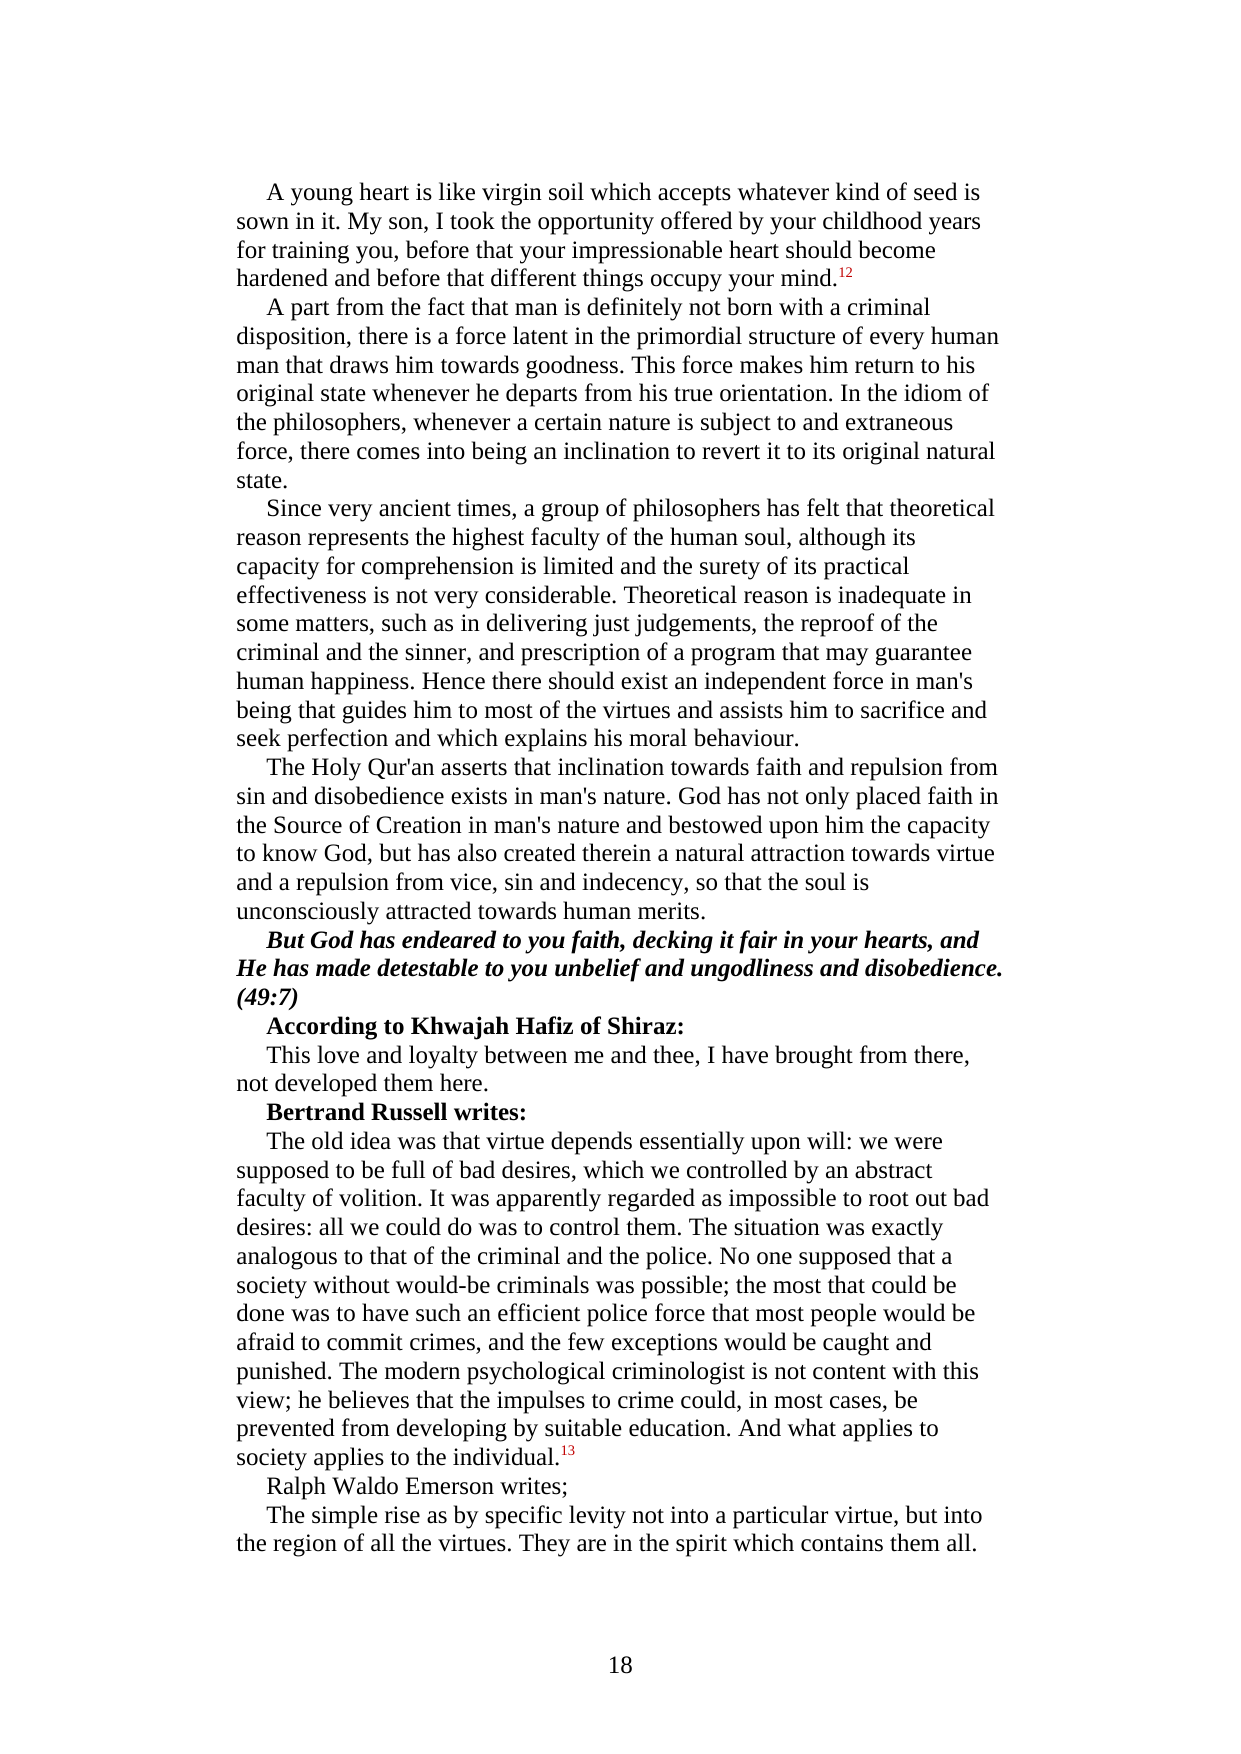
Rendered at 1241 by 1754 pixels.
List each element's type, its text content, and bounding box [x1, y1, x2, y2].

text This love and loyalty between me and thee, I have brought from there, not developed them here. [236, 1040, 1004, 1097]
text Since very ancient times, a group of philosophers has felt that theoretical reason represents the highest faculty of the human soul, although its capacity for comprehension is limited and the surety of its practical effectiveness is not very considerable. Theoretical reason is inadequate in some matters, such as in delivering just judgements, the reproof of the criminal and the sinner, and prescription of a program that may guarantee human happiness. Hence there should exist an independent force in man's being that guides him to most of the virtues and assists him to sacrifice and seek perfection and which explains his moral behaviour. [236, 493, 1004, 752]
text Ralph Waldo Emerson writes; [236, 1471, 1004, 1500]
text A part from the fact that man is definitely not born with a criminal disposition, there is a force latent in the primordial structure of every human man that draws him towards goodness. This force makes him return to his original state whenever he departs from his true orientation. In the idiom of the philosophers, whenever a certain nature is subject to and extraneous force, there comes into being an inclination to revert it to its original natural state. [236, 292, 1004, 493]
text The Holy Qur'an asserts that inclination towards faith and repulsion from sin and disobedience exists in man's nature. God has not only placed faith in the Source of Creation in man's nature and bestowed upon him the capacity to know God, but has also created therein a natural attraction towards virtue and a repulsion from vice, sin and indecency, so that the soul is unconsciously attracted towards human merits. [236, 752, 1004, 925]
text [236, 1500, 1004, 1557]
text But God has endeared to you faith, decking it fair in your hearts, and He has made detestable to you unbelief and ungodliness and disobedience. (49:7) [236, 925, 1004, 1011]
text According to Khwajah Hafiz of Shiraz: [236, 1011, 1004, 1040]
text A young heart is like virgin soil which accepts whatever kind of seed is sown in it. My son, I took the opportunity offered by your childhood years for training you, before that your impressionable heart should become hardened and before that different things occupy your mind.12 [236, 177, 1004, 292]
text Bertrand Russell writes: [236, 1097, 1004, 1126]
text The old idea was that virtue depends essentially upon will: we were supposed to be full of bad desires, which we controlled by an abstract faculty of volition. It was apparently regarded as impossible to root out bad desires: all we could do was to control them. The situation was exactly analogous to that of the criminal and the police. No one supposed that a society without would-be criminals was possible; the most that could be done was to have such an efficient police force that most people would be afraid to commit crimes, and the few exceptions would be caught and punished. The modern psychological criminologist is not content with this view; he believes that the impulses to crime could, in most cases, be prevented from developing by suitable education. And what applies to society applies to the individual.13 [236, 1126, 1004, 1471]
